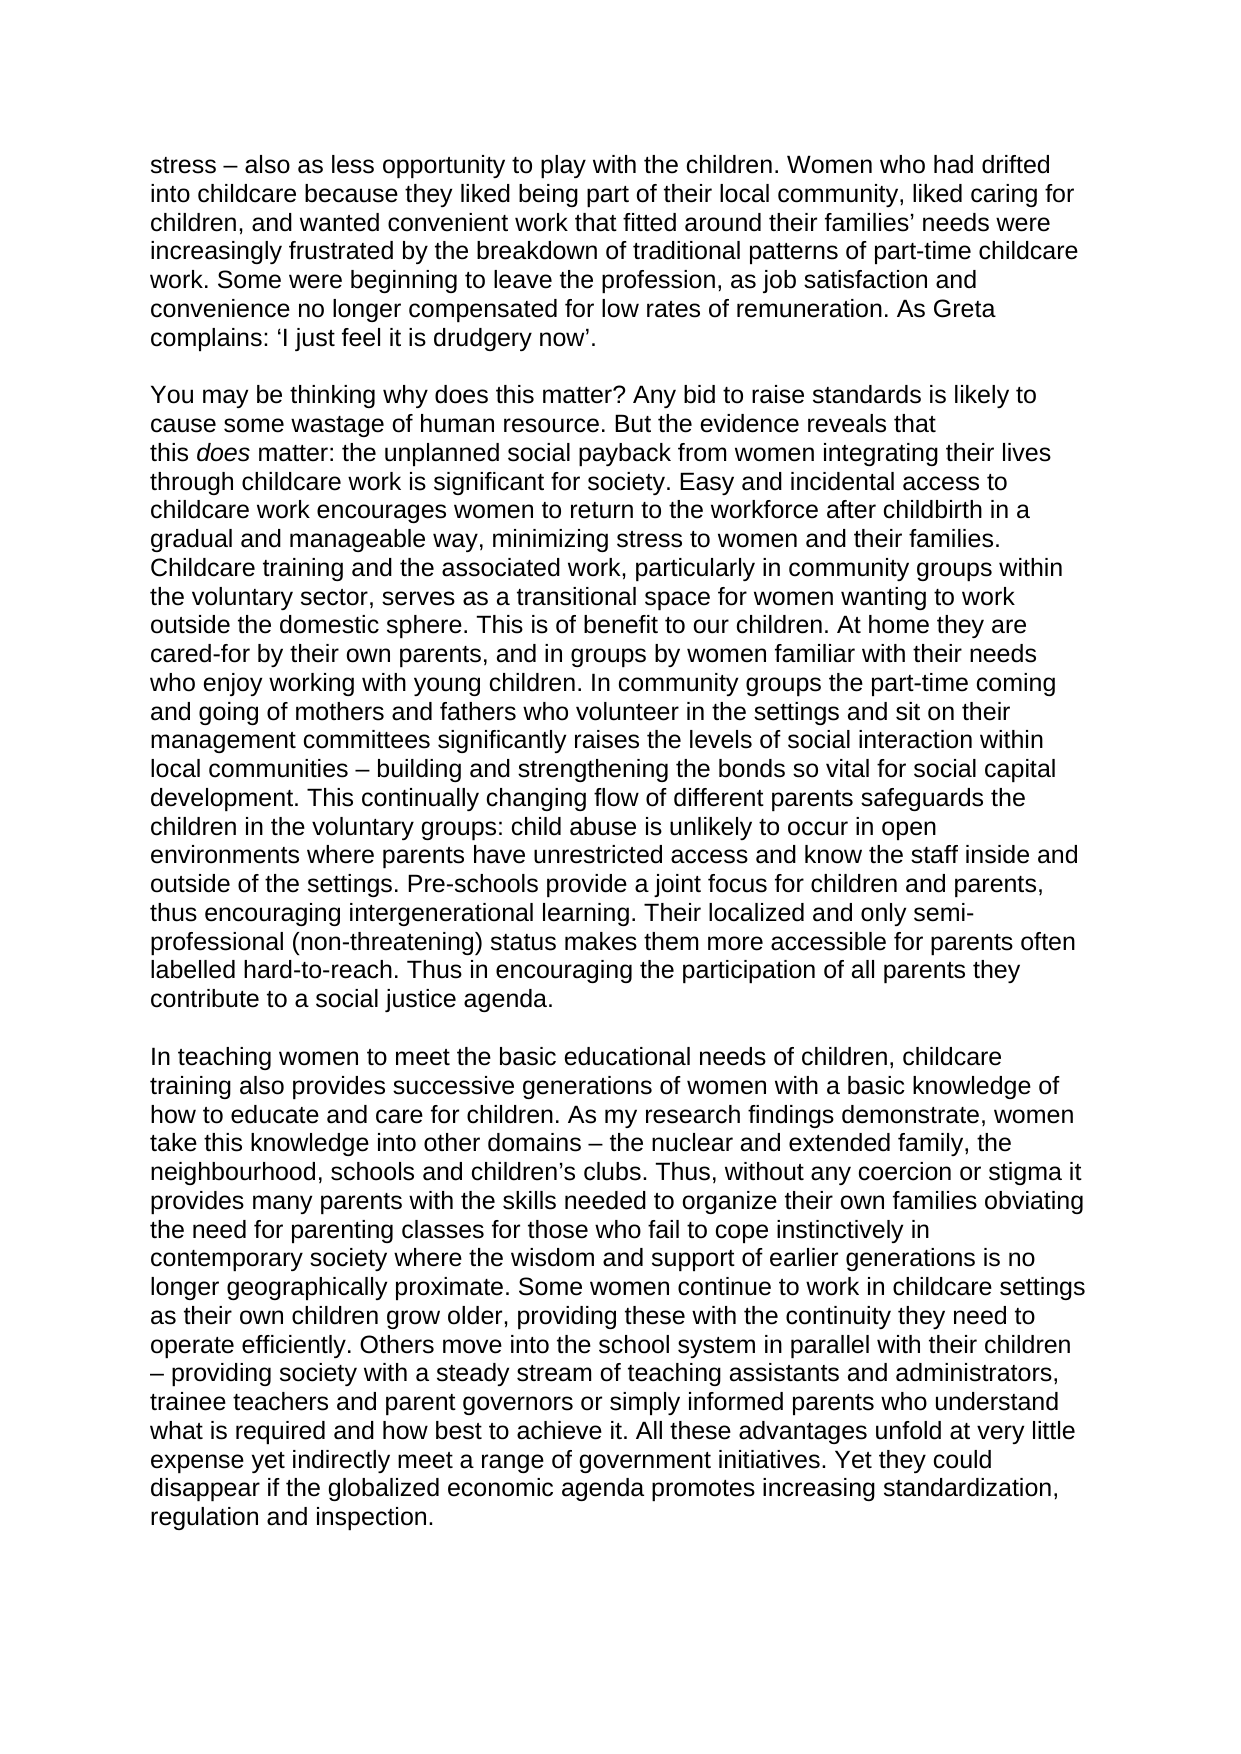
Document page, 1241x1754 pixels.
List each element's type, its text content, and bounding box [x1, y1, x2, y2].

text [150, 150, 1090, 351]
text You may be thinking why does this matter? Any bid to raise standards is likely to cause some wastage of human resource. But the evidence reveals that this does matter: the unplanned social payback from women integrating their lives through childcare work is significant for society. Easy and incidental access to childcare work encourages women to return to the workforce after childbirth in a gradual and manageable way, minimizing stress to women and their families. Childcare training and the associated work, particularly in community groups within the voluntary sector, serves as a transitional space for women wanting to work outside the domestic sphere. This is of benefit to our children. At home they are cared-for by their own parents, and in groups by women familiar with their needs who enjoy working with young children. In community groups the part-time coming and going of mothers and fathers who volunteer in the settings and sit on their management committees significantly raises the levels of social interaction within local communities – building and strengthening the bonds so vital for social capital development. This continually changing flow of different parents safeguards the children in the voluntary groups: child abuse is unlikely to occur in open environments where parents have unrestricted access and know the staff inside and outside of the settings. Pre-schools provide a joint focus for children and parents, thus encouraging intergenerational learning. Their localized and only semi-professional (non-threatening) status makes them more accessible for parents often labelled hard-to-reach. Thus in encouraging the participation of all parents they contribute to a social justice agenda. [150, 380, 1090, 1013]
text In teaching women to meet the basic educational needs of children, childcare training also provides successive generations of women with a basic knowledge of how to educate and care for children. As my research findings demonstrate, women take this knowledge into other domains – the nuclear and extended family, the neighbourhood, schools and children’s clubs. Thus, without any coercion or stigma it provides many parents with the skills needed to organize their own families obviating the need for parenting classes for those who fail to cope instinctively in contemporary society where the wisdom and support of earlier generations is no longer geographically proximate. Some women continue to work in childcare settings as their own children grow older, providing these with the continuity they need to operate efficiently. Others move into the school system in parallel with their children – providing society with a steady stream of teaching assistants and administrators, trainee teachers and parent governors or simply informed parents who understand what is required and how best to achieve it. All these advantages unfold at very little expense yet indirectly meet a range of government initiatives. Yet they could disappear if the globalized economic agenda promotes increasing standardization, regulation and inspection. [150, 1042, 1090, 1531]
